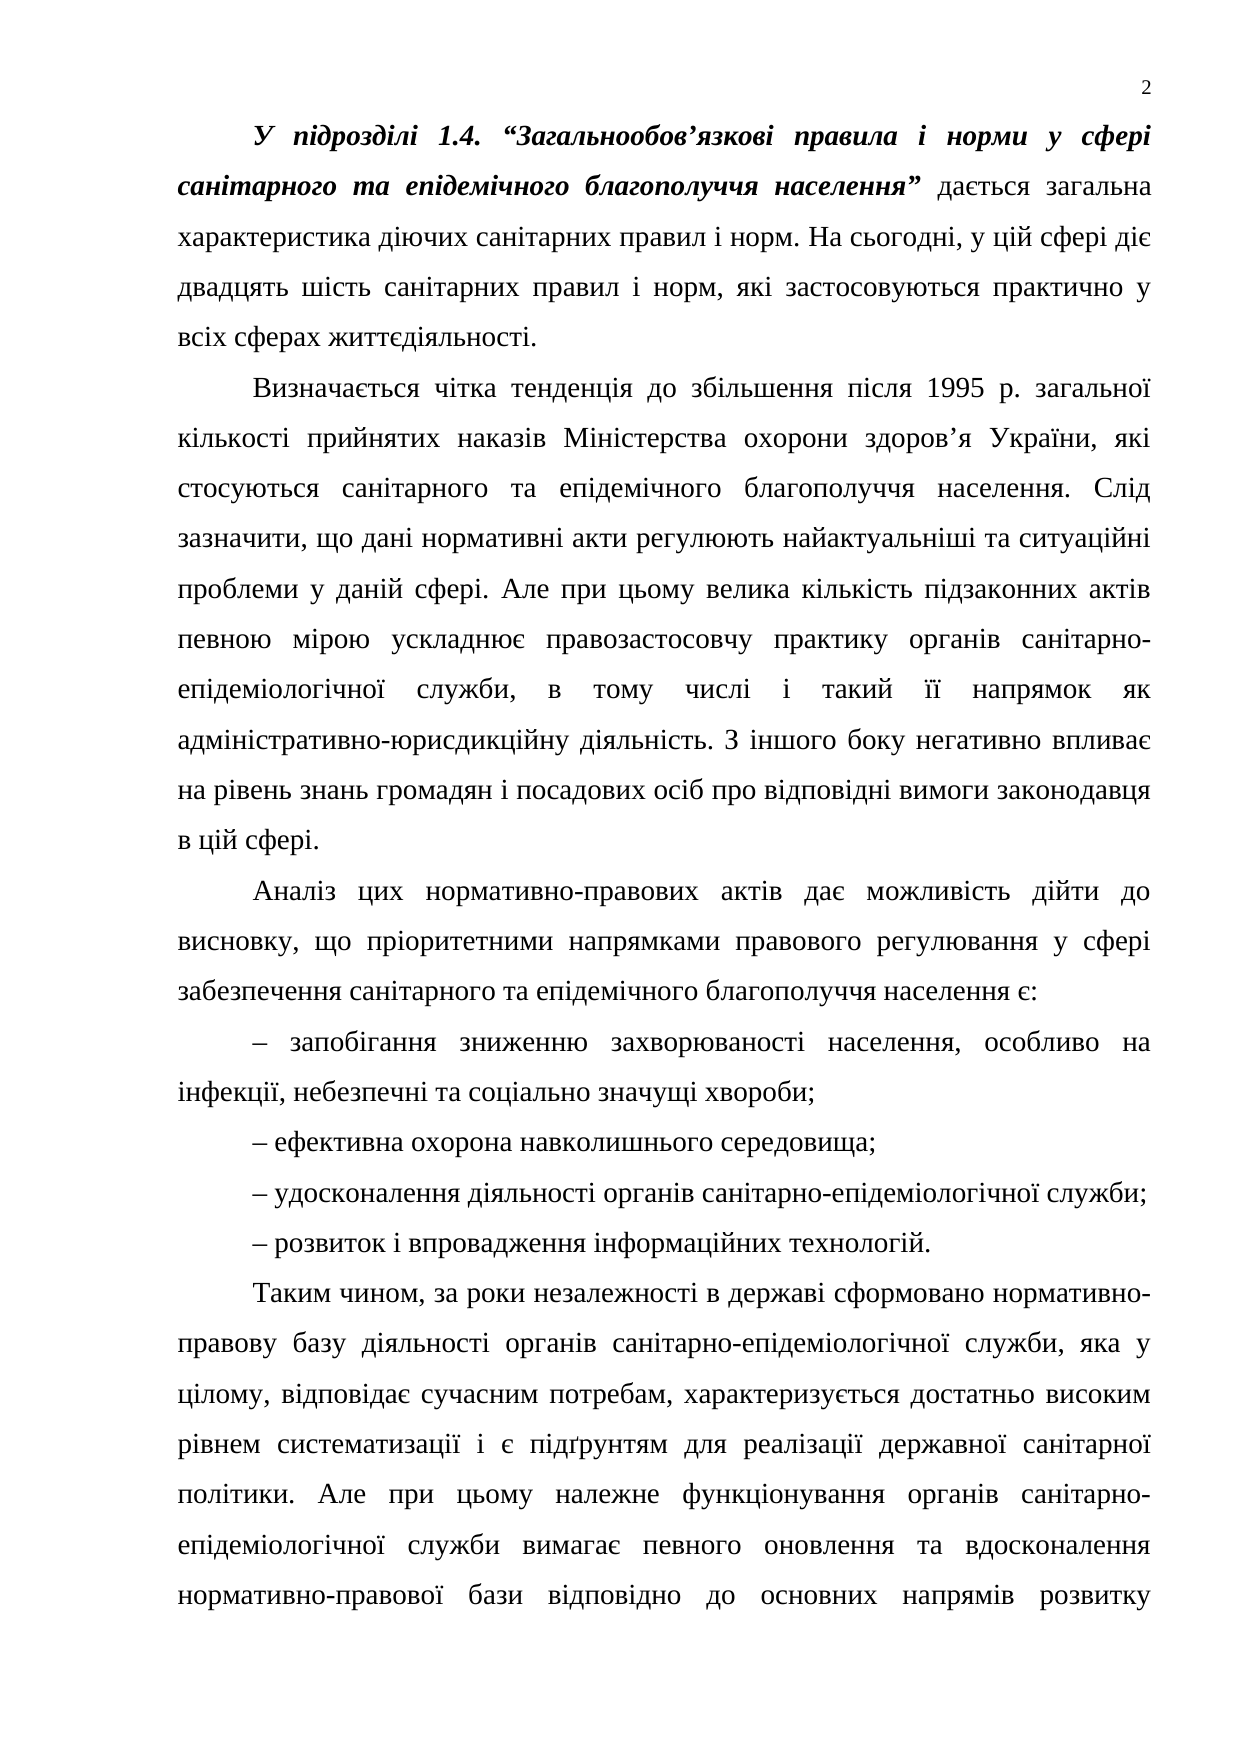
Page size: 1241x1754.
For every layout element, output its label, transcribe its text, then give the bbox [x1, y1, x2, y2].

text – удосконалення діяльності органів санітарно-епідеміологічної служби; [177, 1175, 1152, 1208]
text У підрозділі 1.4. “Загальнообов’язкові правила і норми у сфері санітарного та епідемічного благополуччя населення” дається загальна характеристика діючих санітарних правил і норм. На сьогодні, у цій сфері діє двадцять шість санітарних правил і норм, які застосовуються практично у всіх сферах життєдіяльності. [177, 118, 1152, 353]
text – ефективна охорона навколишнього середовища; [177, 1124, 1152, 1158]
text – розвиток і впровадження інформаційних технологій. [177, 1225, 1152, 1258]
text – запобігання зниженню захворюваності населення, особливо на інфекції, небезпечні та соціально значущі хвороби; [177, 1024, 1152, 1108]
text Аналіз цих нормативно-правових актів дає можливість дійти до висновку, що пріоритетними напрямками правового регулювання у сфері забезпечення санітарного та епідемічного благополуччя населення є: [177, 873, 1152, 1007]
text Визначається чітка тенденція до збільшення після 1995 р. загальної кількості прийнятих наказів Міністерства охорони здоров’я України, які стосуються санітарного та епідемічного благополуччя населення. Слід зазначити, що дані нормативні акти регулюють найактуальніші та ситуаційні проблеми у даній сфері. Але при цьому велика кількість підзаконних актів певною мірою ускладнює правозастосовчу практику органів санітарно-епідеміологічної служби, в тому числі і такий її напрямок як адміністративно-юрисдикційну діяльність. З іншого боку негативно впливає на рівень знань громадян і посадових осіб про відповідні вимоги законодавця в цій сфері. [177, 370, 1152, 856]
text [177, 1275, 1152, 1611]
